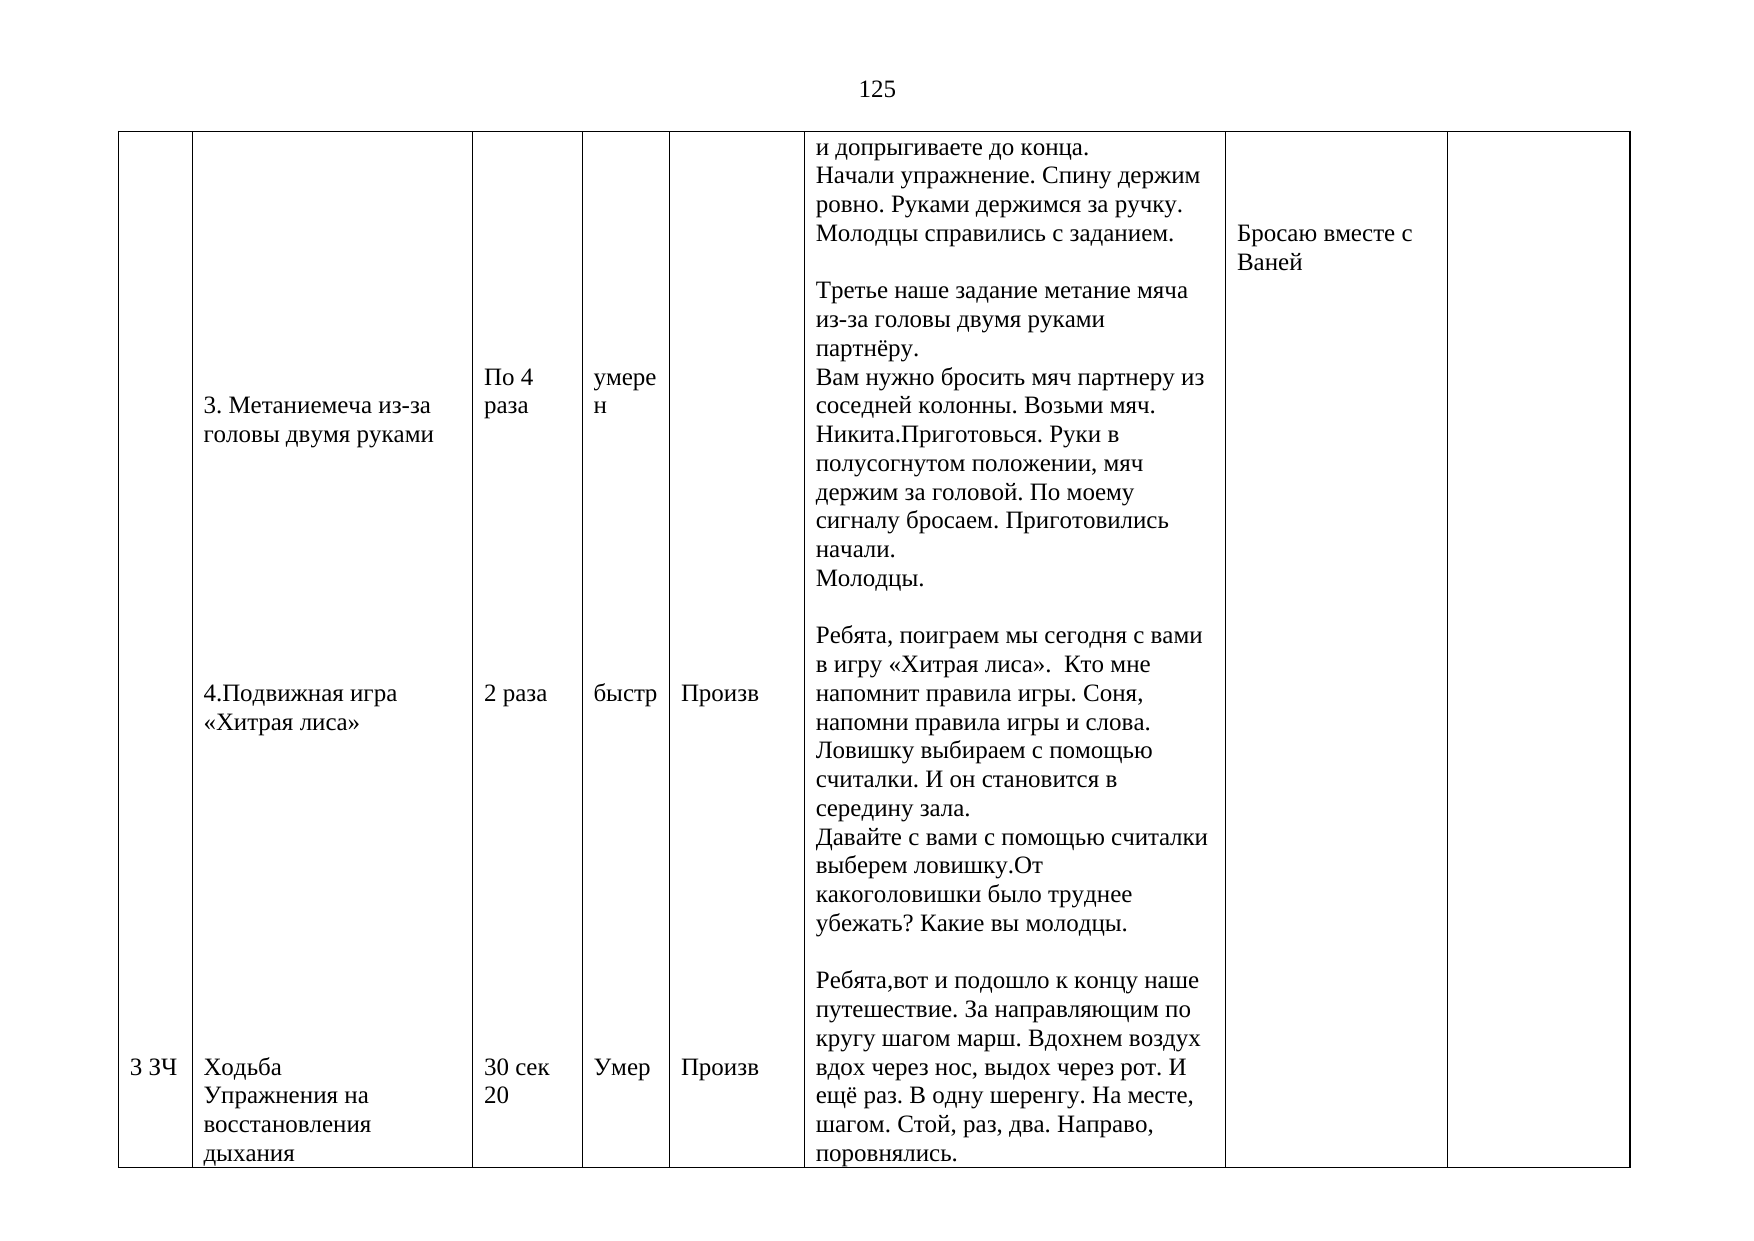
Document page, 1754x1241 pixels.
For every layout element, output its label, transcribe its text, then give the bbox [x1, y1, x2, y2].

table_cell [583, 132, 669, 1167]
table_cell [805, 132, 1225, 1167]
table_cell [1448, 132, 1629, 1167]
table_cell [670, 132, 804, 1167]
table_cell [1226, 132, 1447, 1167]
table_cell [473, 132, 582, 1167]
table_cell 1 2 3 ЗЧ [119, 132, 192, 1167]
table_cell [193, 132, 472, 1167]
